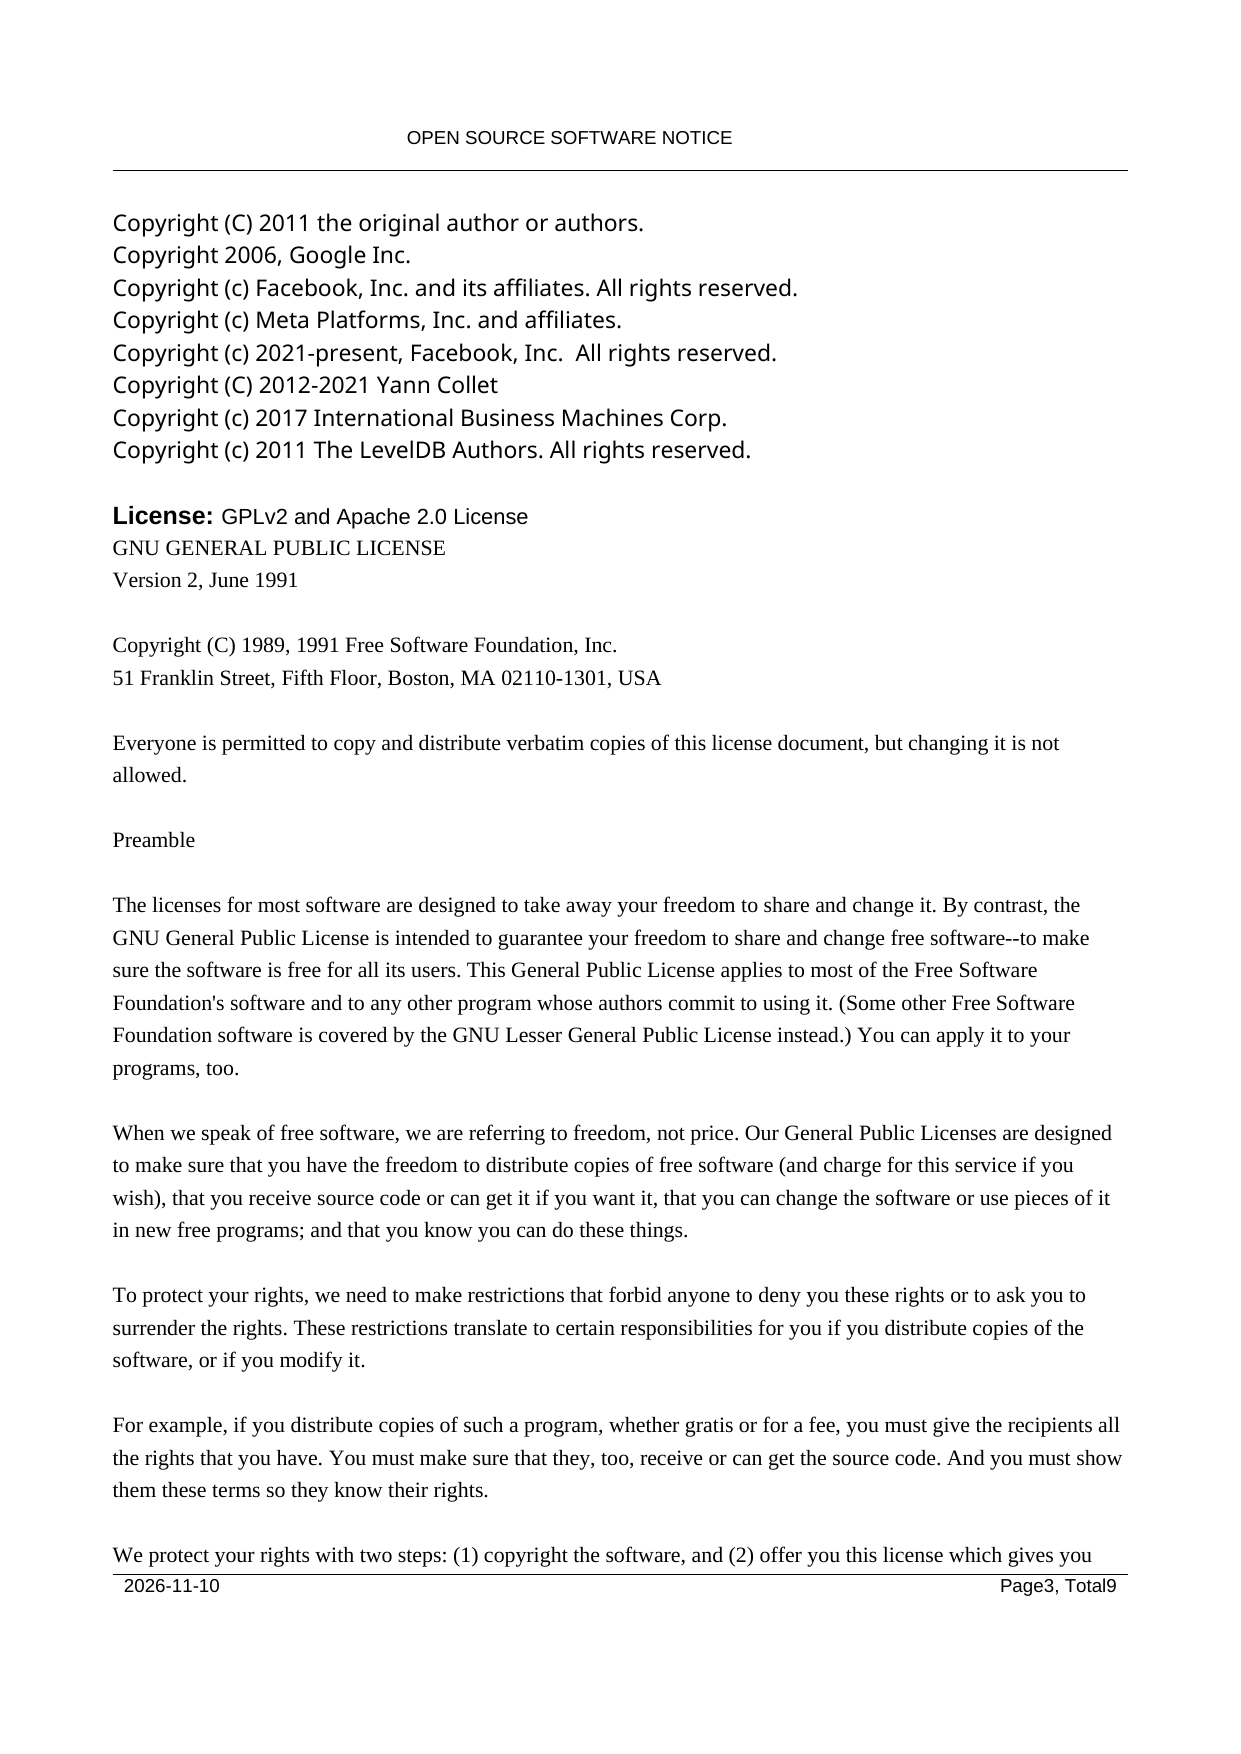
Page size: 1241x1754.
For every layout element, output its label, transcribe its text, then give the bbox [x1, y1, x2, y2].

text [112, 531, 1128, 1571]
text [112, 206, 1128, 499]
text License: GPLv2 and Apache 2.0 License [112, 499, 1128, 531]
